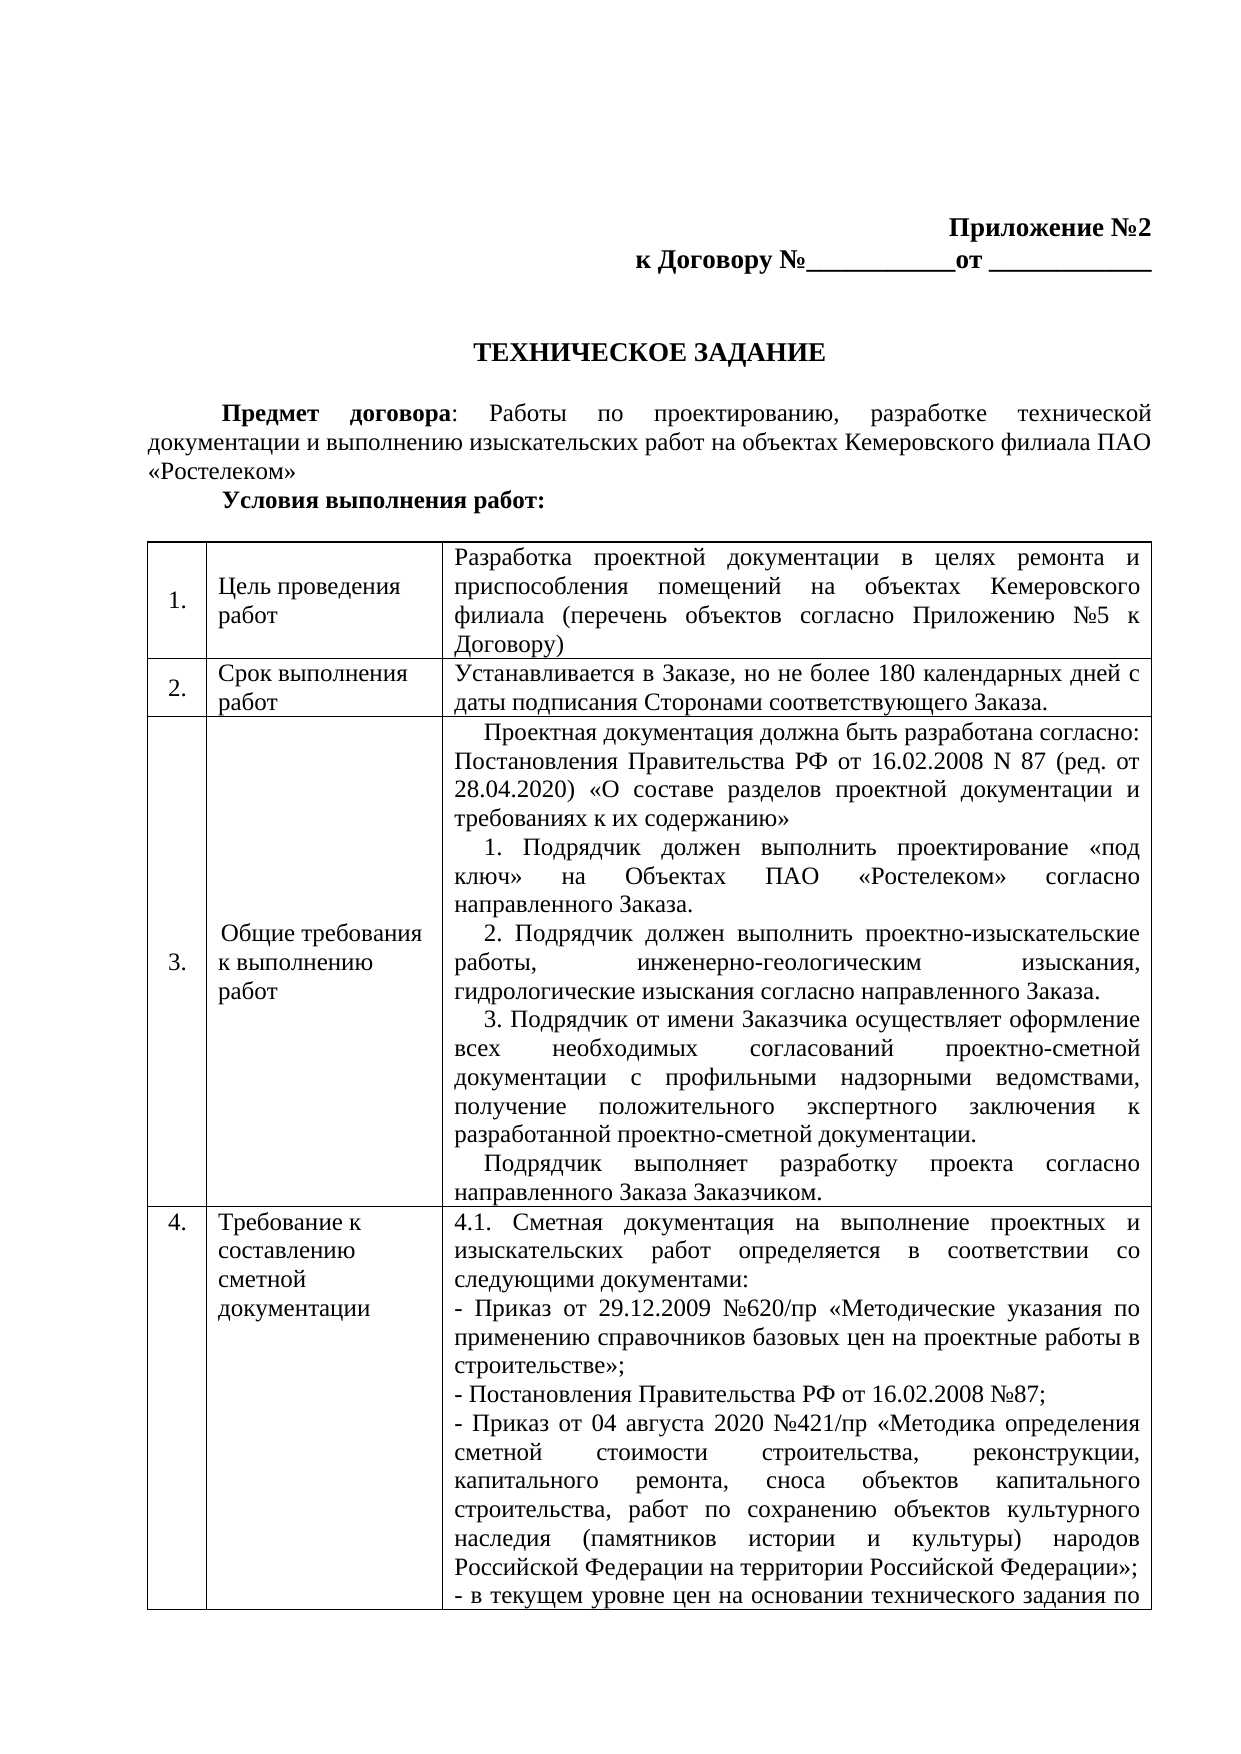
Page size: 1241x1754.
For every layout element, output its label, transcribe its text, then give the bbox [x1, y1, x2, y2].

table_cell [207, 1207, 442, 1609]
table_cell Срок выполнения работ [207, 659, 442, 716]
table_cell Проектная документация должна быть разработана согласно: Постановления Правительства РФ от 16.02.2008 N 87 (ред. от 28.04.2020) «О составе разделов проектной документации и требованиях к их содержанию» 1. Подрядчик должен выполнить проектирование «под ключ» на Объектах ПАО «Ростелеком» согласно направленного Заказа. 2. Подрядчик должен выполнить проектно-изыскательские работы, инженерно-геологическим изыскания, гидрологические изыскания согласно направленного Заказа. 3. Подрядчик от имени Заказчика осуществляет оформление всех необходимых согласований проектно-сметной документации с профильными надзорными ведомствами, получение положительного экспертного заключения к разработанной проектно-сметной документации. Подрядчик выполняет разработку проекта согласно направленного Заказа Заказчиком. [443, 717, 1151, 1206]
text к Договору №___________от ____________ [148, 243, 1152, 274]
table_header [148, 543, 206, 657]
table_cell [443, 1207, 1151, 1609]
table_cell Устанавливается в Заказе, но не более 180 календарных дней с даты подписания Сторонами соответствующего Заказа. [443, 659, 1151, 716]
text Приложение №2 [148, 212, 1152, 243]
table_cell [148, 659, 206, 716]
text Предмет договора: Работы по проектированию, разработке технической документации и выполнению изыскательских работ на объектах Кемеровского филиала ПАО «Ростелеком» [148, 398, 1152, 485]
table_cell [148, 1207, 206, 1609]
text Условия выполнения работ: [148, 485, 1152, 513]
table_cell Общие требования к выполнению работ [207, 717, 442, 1206]
table_header Разработка проектной документации в целях ремонта и приспособления помещений на объектах Кемеровского филиала (перечень объектов согласно Приложению №5 к Договору) [443, 543, 1151, 657]
text ТЕХНИЧЕСКОЕ ЗАДАНИЕ [148, 336, 1152, 367]
table_cell [148, 717, 206, 1206]
table_header Цель проведения работ [207, 543, 442, 657]
